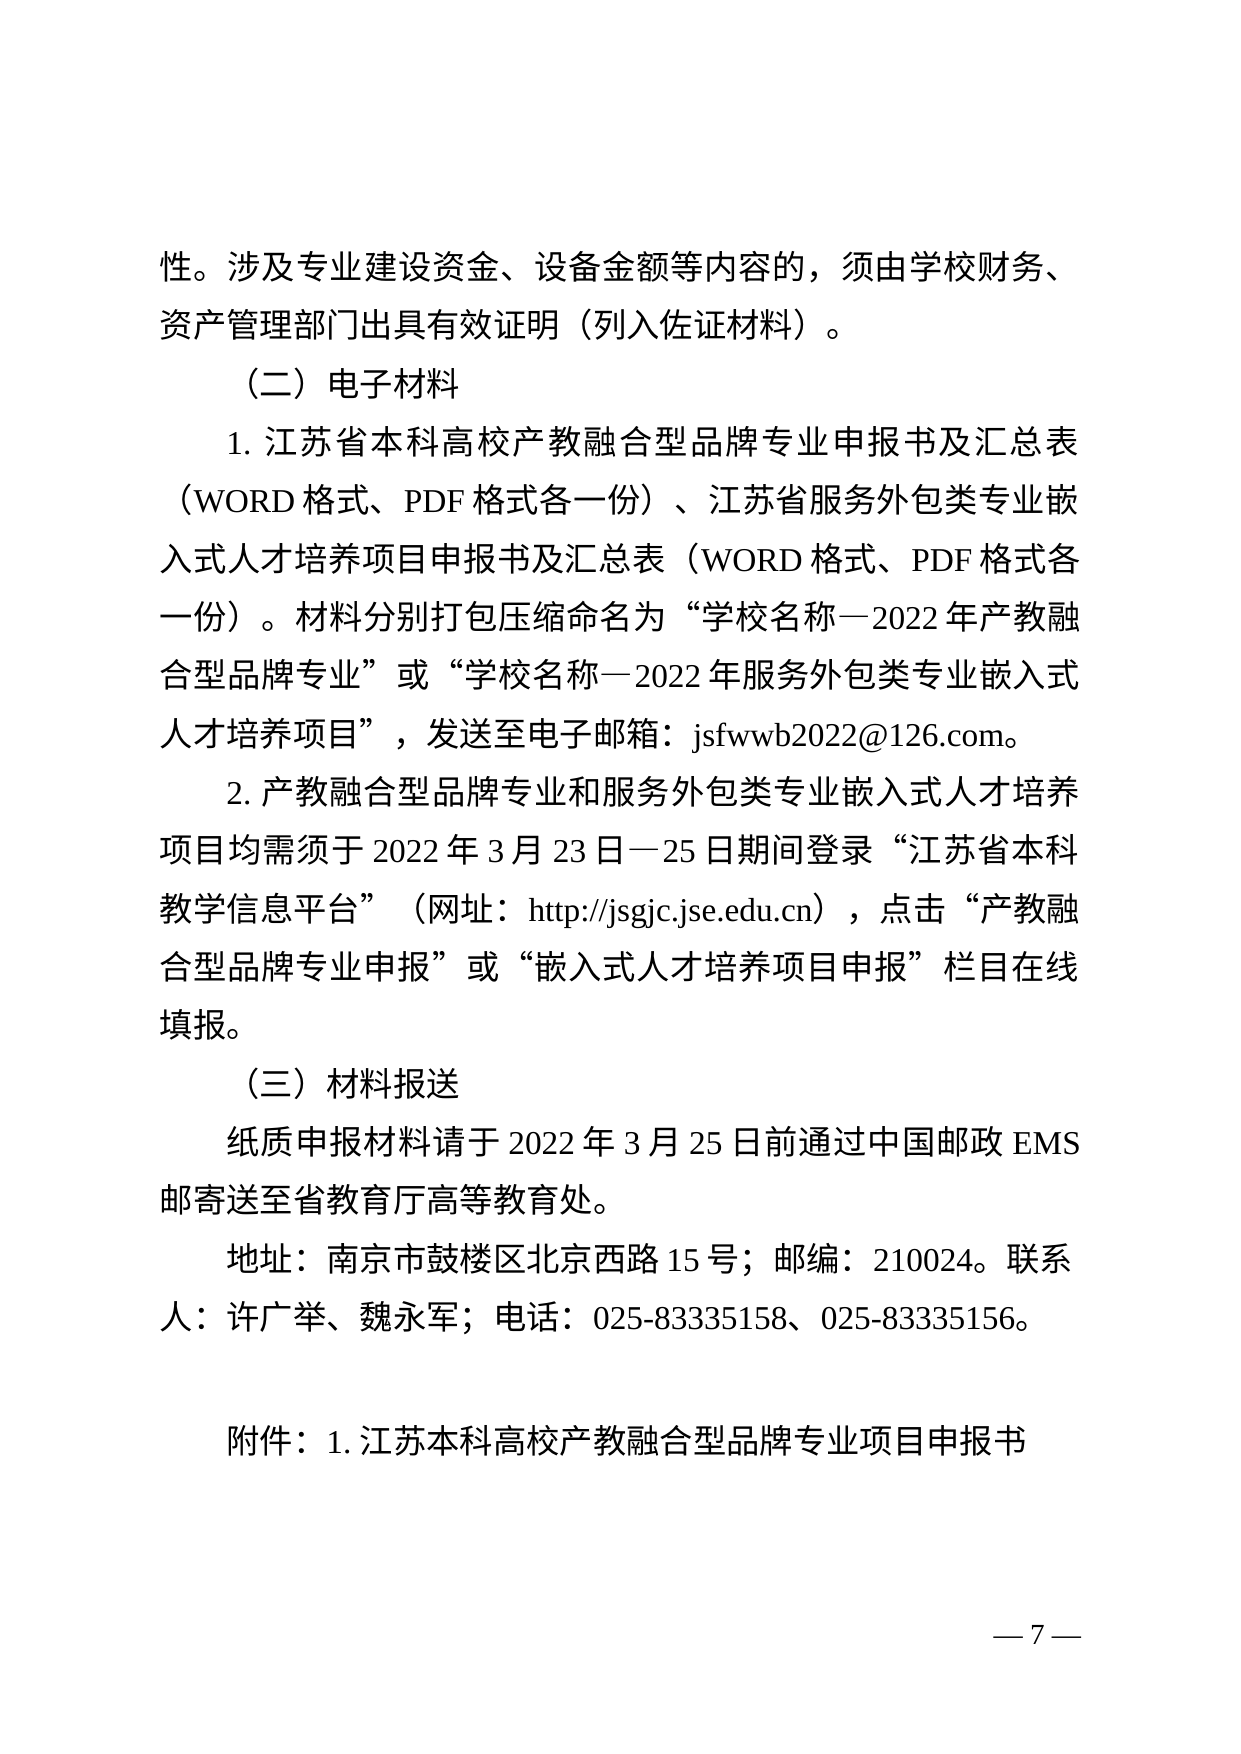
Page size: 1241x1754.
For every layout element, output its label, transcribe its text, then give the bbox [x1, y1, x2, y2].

text 2. 产教融合型品牌专业和服务外包类专业嵌入式人才培养项目均需须于2022年3月23日—25日期间登录“江苏省本科教学信息平台”（网址：http://jsgjc.jse.edu.cn），点击“产教融合型品牌专业申报”或“嵌入式人才培养项目申报”栏目在线填报。 [159, 758, 1081, 1049]
text 纸质申报材料请于2022年3月25日前通过中国邮政EMS邮寄送至省教育厅高等教育处。 [159, 1108, 1081, 1224]
text （三）材料报送 [159, 1049, 1081, 1108]
text 1. 江苏省本科高校产教融合型品牌专业申报书及汇总表（WORD格式、PDF格式各一份）、江苏省服务外包类专业嵌入式人才培养项目申报书及汇总表（WORD格式、PDF格式各一份）。材料分别打包压缩命名为“学校名称—2022年产教融合型品牌专业”或“学校名称—2022年服务外包类专业嵌入式人才培养项目”，发送至电子邮箱：jsfwwb2022@126.com。 [159, 408, 1081, 758]
text 地址：南京市鼓楼区北京西路15号；邮编：210024。联系人：许广举、魏永军；电话：025-83335158、025-83335156。 [159, 1224, 1081, 1341]
text （二）电子材料 [159, 349, 1081, 408]
text 附件：1. 江苏本科高校产教融合型品牌专业项目申报书 [159, 1406, 1081, 1471]
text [159, 233, 1081, 349]
